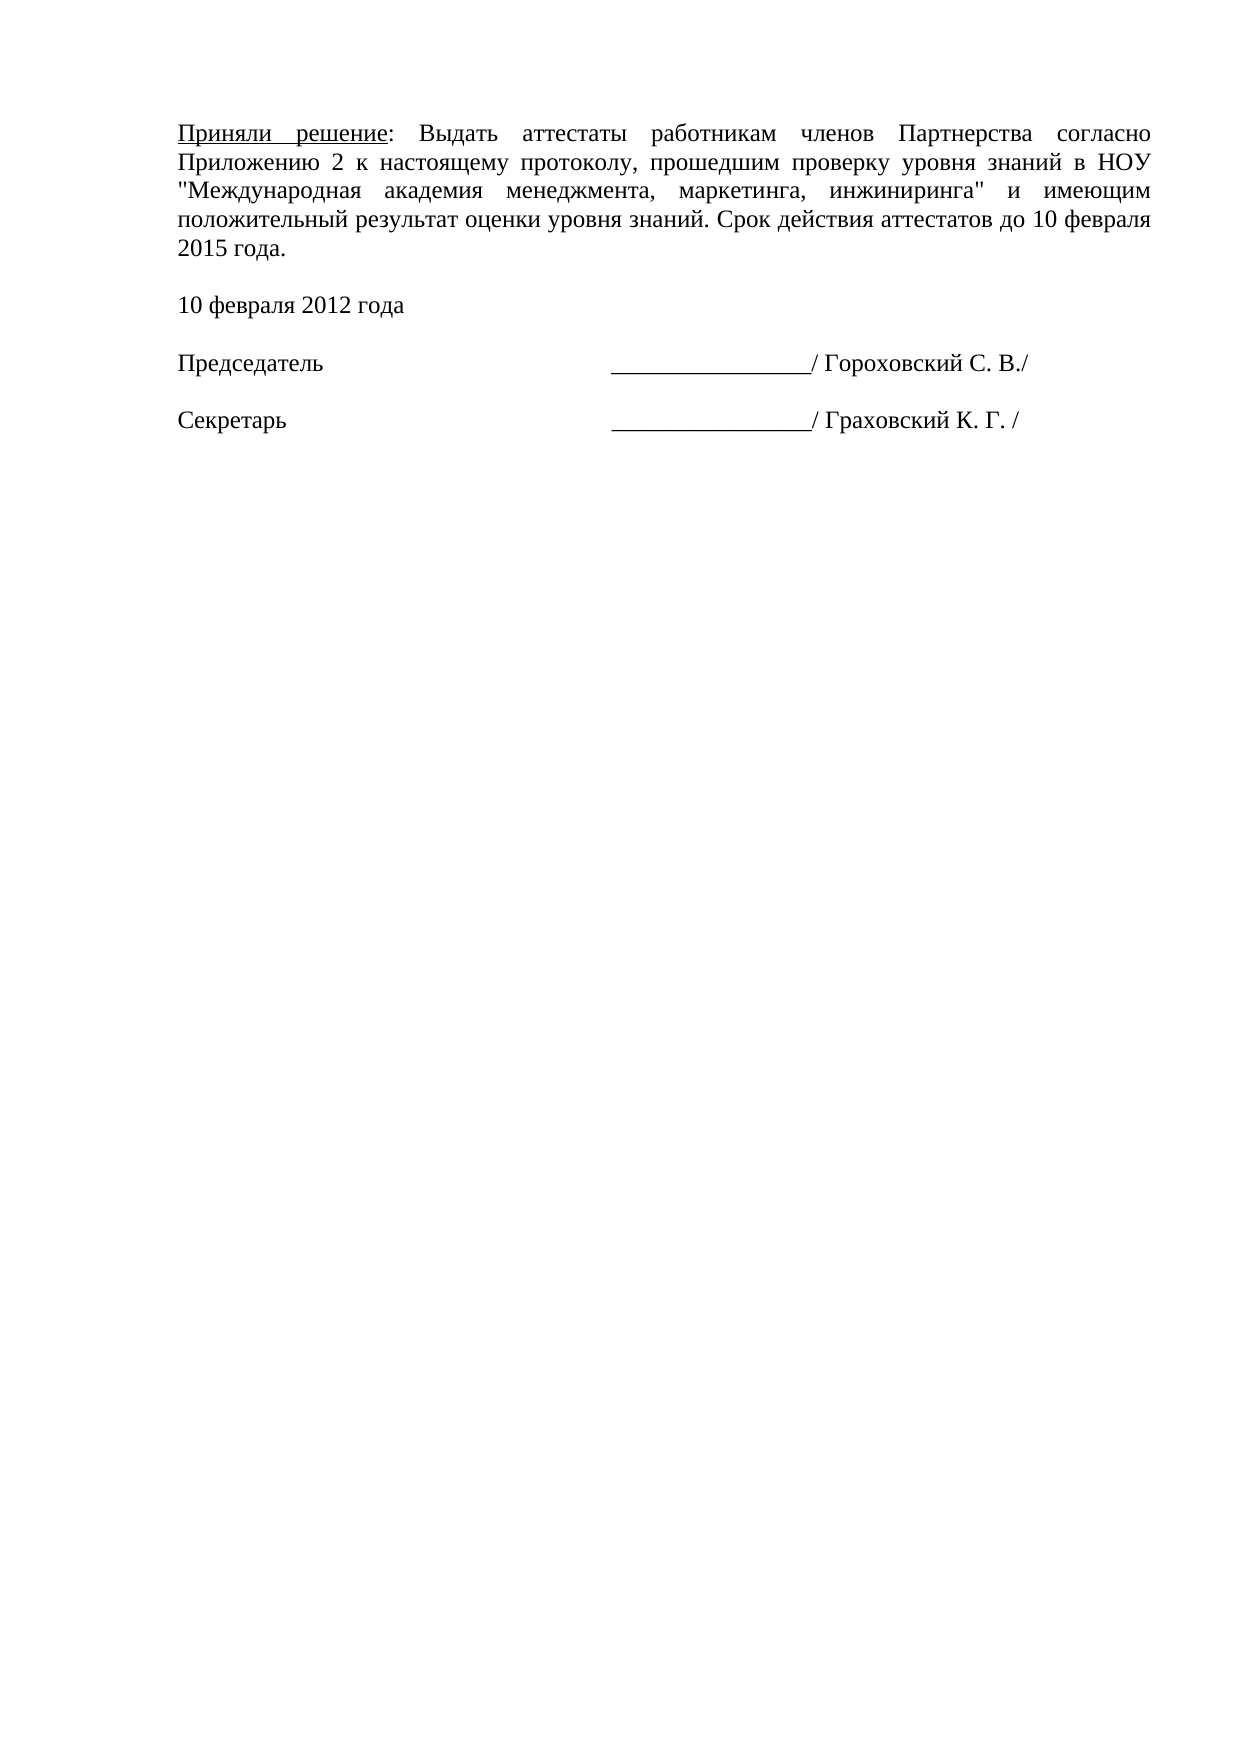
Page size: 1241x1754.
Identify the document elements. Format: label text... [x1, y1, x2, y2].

text Секретарь ________________/ Граховский К. Г. / [177, 406, 1152, 434]
text 10 февраля 2012 года [177, 291, 1152, 319]
text Приняли решение: Выдать аттестаты работникам членов Партнерства согласно Приложению 2 к настоящему протоколу, прошедшим проверку уровня знаний в НОУ "Международная академия менеджмента, маркетинга, инжиниринга" и имеющим положительный результат оценки уровня знаний. Срок действия аттестатов до 10 февраля 2015 года. [177, 118, 1152, 262]
text Председатель ________________/ Гороховский С. В. / [177, 348, 1152, 377]
